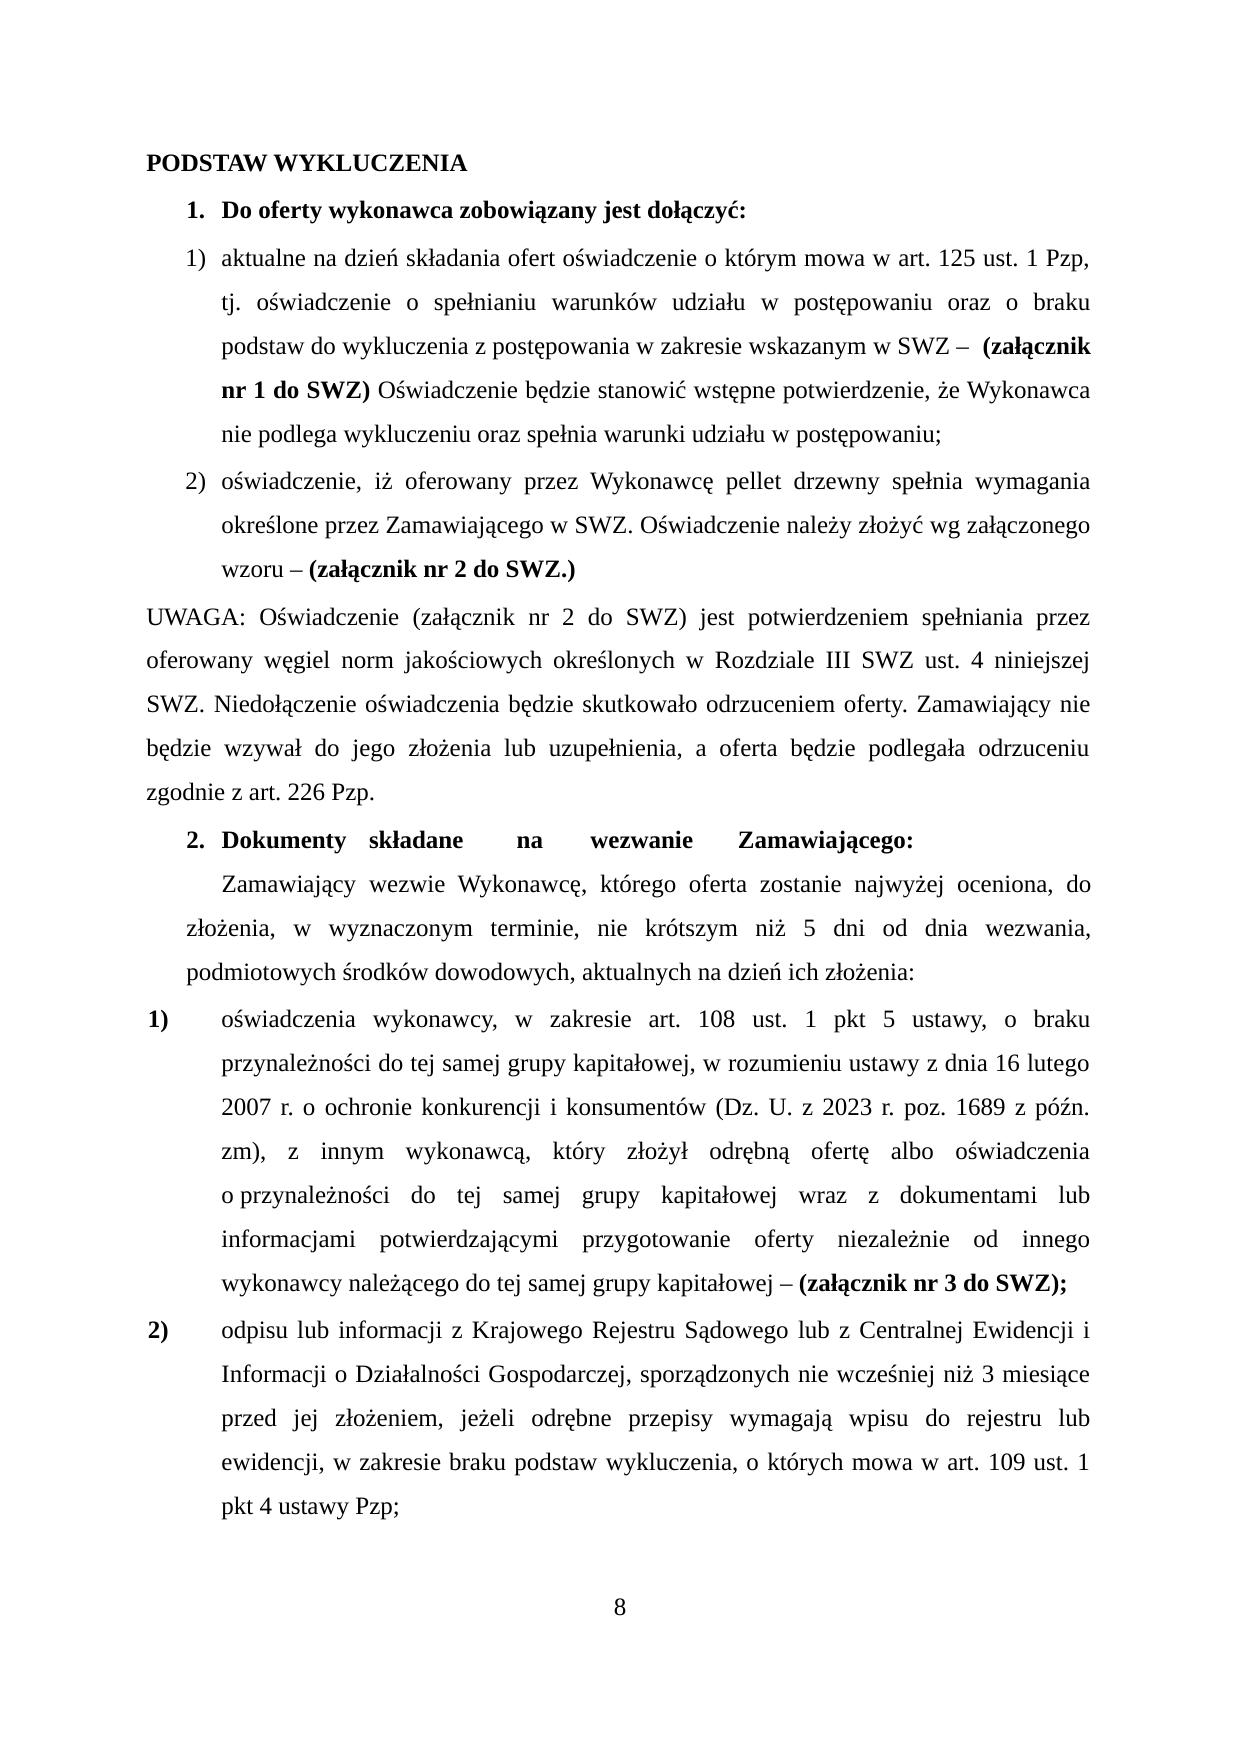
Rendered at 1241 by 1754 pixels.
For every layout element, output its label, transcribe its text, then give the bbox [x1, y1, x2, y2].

list Dokumenty składane na wezwanie Zamawiającego: Zamawiający wezwie Wykonawcę, którego oferta zostanie najwyżej oceniona, do złożenia, w wyznaczonym terminie, nie krótszym niż 5 dni od dnia wezwania, podmiotowych środków dowodowych, aktualnych na dzień ich złożenia: [186, 825, 1092, 985]
list Do oferty wykonawca zobowiązany jest dołączyć: [186, 195, 1092, 224]
text UWAGA: Oświadczenie (załącznik nr 2 do SWZ) jest potwierdzeniem spełniania przez oferowany węgiel norm jakościowych określonych w Rozdziale III SWZ ust. 4 niniejszej SWZ. Niedołączenie oświadczenia będzie skutkowało odrzuceniem oferty. Zamawiający nie będzie wzywał do jego złożenia lub uzupełnienia, a oferta będzie podlegała odrzuceniu zgodnie z art. 226 Pzp. [146, 602, 1091, 806]
text PODSTAW WYKLUCZENIA [146, 148, 1093, 176]
list aktualne na dzień składania ofert oświadczenie o którym mowa w art. 125 ust. 1 Pzp, tj. oświadczenie o spełnianiu warunków udziału w postępowaniu oraz o braku podstaw do wykluczenia z postępowania w zakresie wskazanym w SWZ – (załącznik nr 1 do SWZ) Oświadczenie będzie stanowić wstępne potwierdzenie, że Wykonawca nie podlega wykluczeniu oraz spełnia warunki udziału w postępowaniu; [185, 243, 1091, 448]
list odpisu lub informacji z Krajowego Rejestru Sądowego lub z Centralnej Ewidencji i Informacji o Działalności Gospodarczej, sporządzonych nie wcześniej niż 3 miesiące przed jej złożeniem, jeżeli odrębne przepisy wymagają wpisu do rejestru lub ewidencji, w zakresie braku podstaw wykluczenia, o których mowa w art. 109 ust. 1 pkt 4 ustawy Pzp; [148, 1315, 1091, 1520]
list oświadczenia wykonawcy, w zakresie art. 108 ust. 1 pkt 5 ustawy, o braku przynależności do tej samej grupy kapitałowej, w rozumieniu ustawy z dnia 16 lutego 2007 r. o ochronie konkurencji i konsumentów (Dz. U. z 2023 r. poz. 1689 z późn. zm), z innym wykonawcą, który złożył odrębną ofertę albo oświadczenia o przynależności do tej samej grupy kapitałowej wraz z dokumentami lub informacjami potwierdzającymi przygotowanie oferty niezależnie od innego wykonawcy należącego do tej samej grupy kapitałowej – (załącznik nr 3 do SWZ); [148, 1004, 1091, 1297]
list oświadczenie, iż oferowany przez Wykonawcę pellet drzewny spełnia wymagania określone przez Zamawiającego w SWZ. Oświadczenie należy złożyć wg załączonego wzoru – (załącznik nr 2 do SWZ.) [185, 466, 1091, 583]
